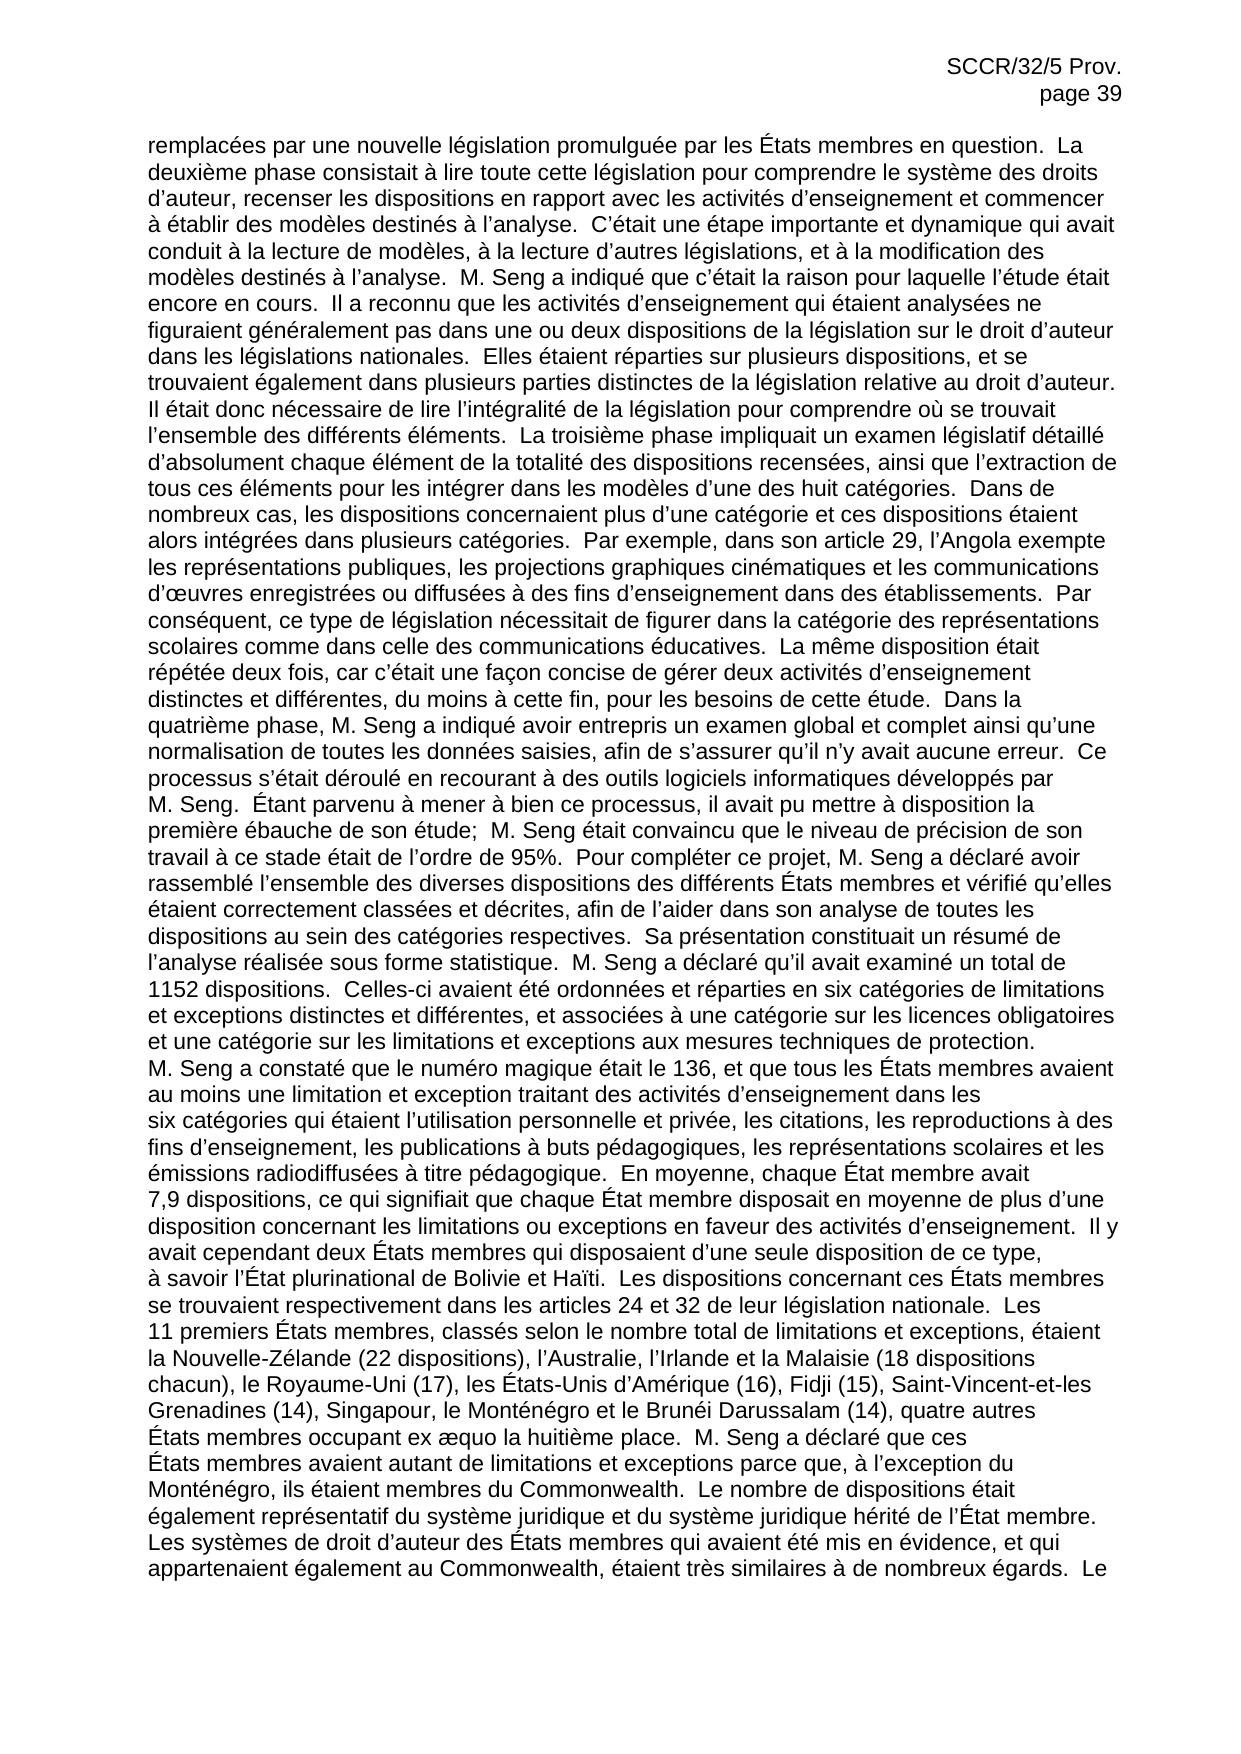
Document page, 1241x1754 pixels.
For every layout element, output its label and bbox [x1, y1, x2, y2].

text [148, 132, 1122, 1582]
